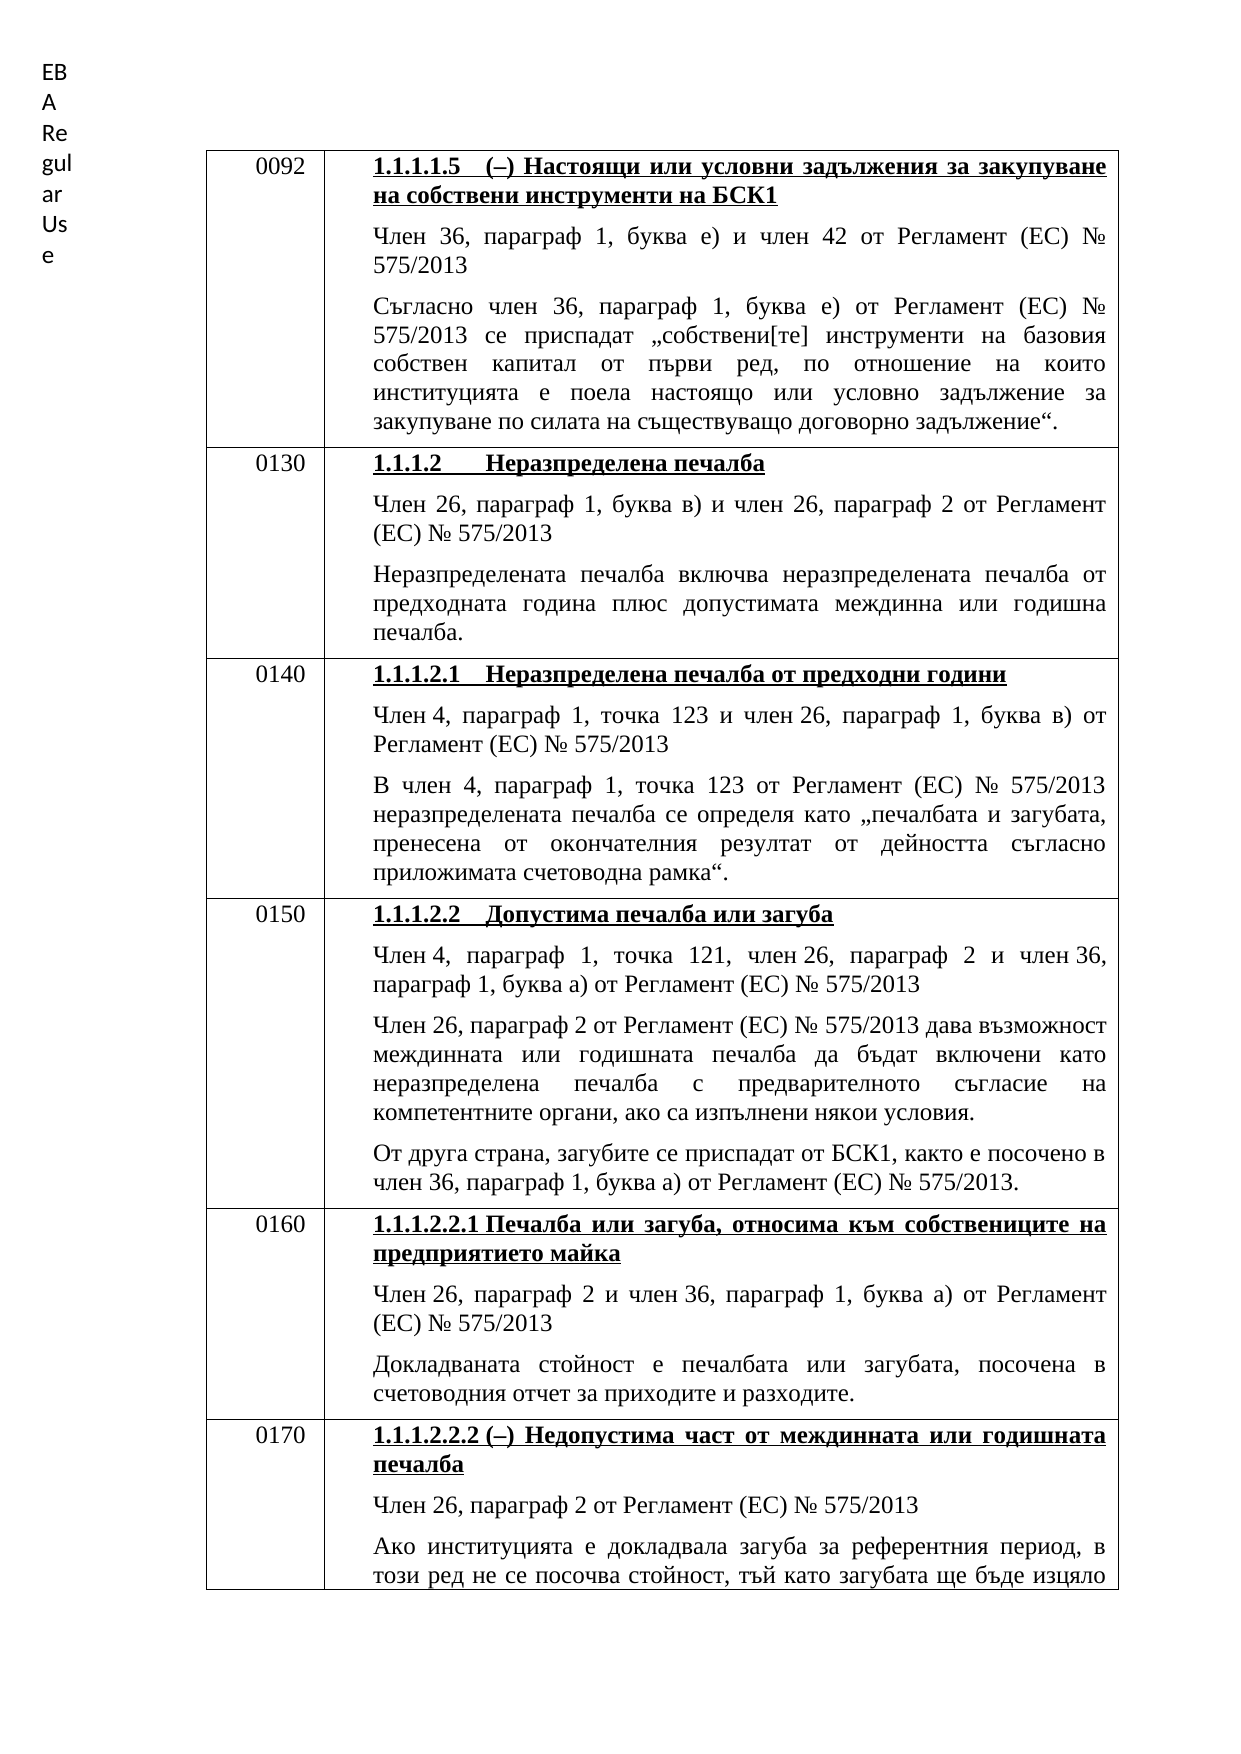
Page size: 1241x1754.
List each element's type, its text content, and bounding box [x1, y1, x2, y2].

table_cell 0130 [207, 448, 324, 658]
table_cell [325, 1420, 1118, 1589]
table_cell 1.1.1.2.2.1 Печалба или загуба, относима към собствениците на предприятието майка Член 26, параграф 2 и член 36, параграф 1, буква a) от Регламент (ЕС) № 575/2013 Докладваната стойност е печалбата или загубата, посочена в счетоводния отчет за приходите и разходите. [325, 1209, 1118, 1419]
table_cell 0170 [207, 1420, 324, 1589]
table_cell 0150 [207, 899, 324, 1208]
table_cell 1.1.1.1.5 (–) Настоящи или условни задължения за закупуване на собствени инструменти на БСК1 Член 36, параграф 1, буква е) и член 42 от Регламент (ЕС) № 575/2013 Съгласно член 36, параграф 1, буква е) от Регламент (ЕС) № 575/2013 се приспадат „собствени[те] инструменти на базовия собствен капитал от първи ред, по отношение на които институцията е поела настоящо или условно задължение за закупуване по силата на съществуващо договорно задължение“. [325, 151, 1118, 447]
table_cell 0160 [207, 1209, 324, 1419]
table_cell 0140 [207, 659, 324, 898]
table_cell 1.1.1.2.1 Неразпределена печалба от предходни години Член 4, параграф 1, точка 123 и член 26, параграф 1, буква в) от Регламент (ЕС) № 575/2013 В член 4, параграф 1, точка 123 от Регламент (ЕС) № 575/2013 неразпределената печалба се определя като „печалбата и загубата, пренесена от окончателния резултат от дейността съгласно приложимата счетоводна рамка“. [325, 659, 1118, 898]
table_cell 1.1.1.2.2 Допустима печалба или загуба Член 4, параграф 1, точка 121, член 26, параграф 2 и член 36, параграф 1, буква а) от Регламент (ЕС) № 575/2013 Член 26, параграф 2 от Регламент (ЕС) № 575/2013 дава възможност междинната или годишната печалба да бъдат включени като неразпределена печалба с предварителното съгласие на компетентните органи, ако са изпълнени някои условия. От друга страна, загубите се приспадат от БСК1, както е посочено в член 36, параграф 1, буква а) от Регламент (ЕС) № 575/2013. [325, 899, 1118, 1208]
table_cell 1.1.1.2 Неразпределена печалба Член 26, параграф 1, буква в) и член 26, параграф 2 от Регламент (ЕС) № 575/2013 Неразпределената печалба включва неразпределената печалба от предходната година плюс допустимата междинна или годишна печалба. [325, 448, 1118, 658]
table_cell 0092 [207, 151, 324, 447]
